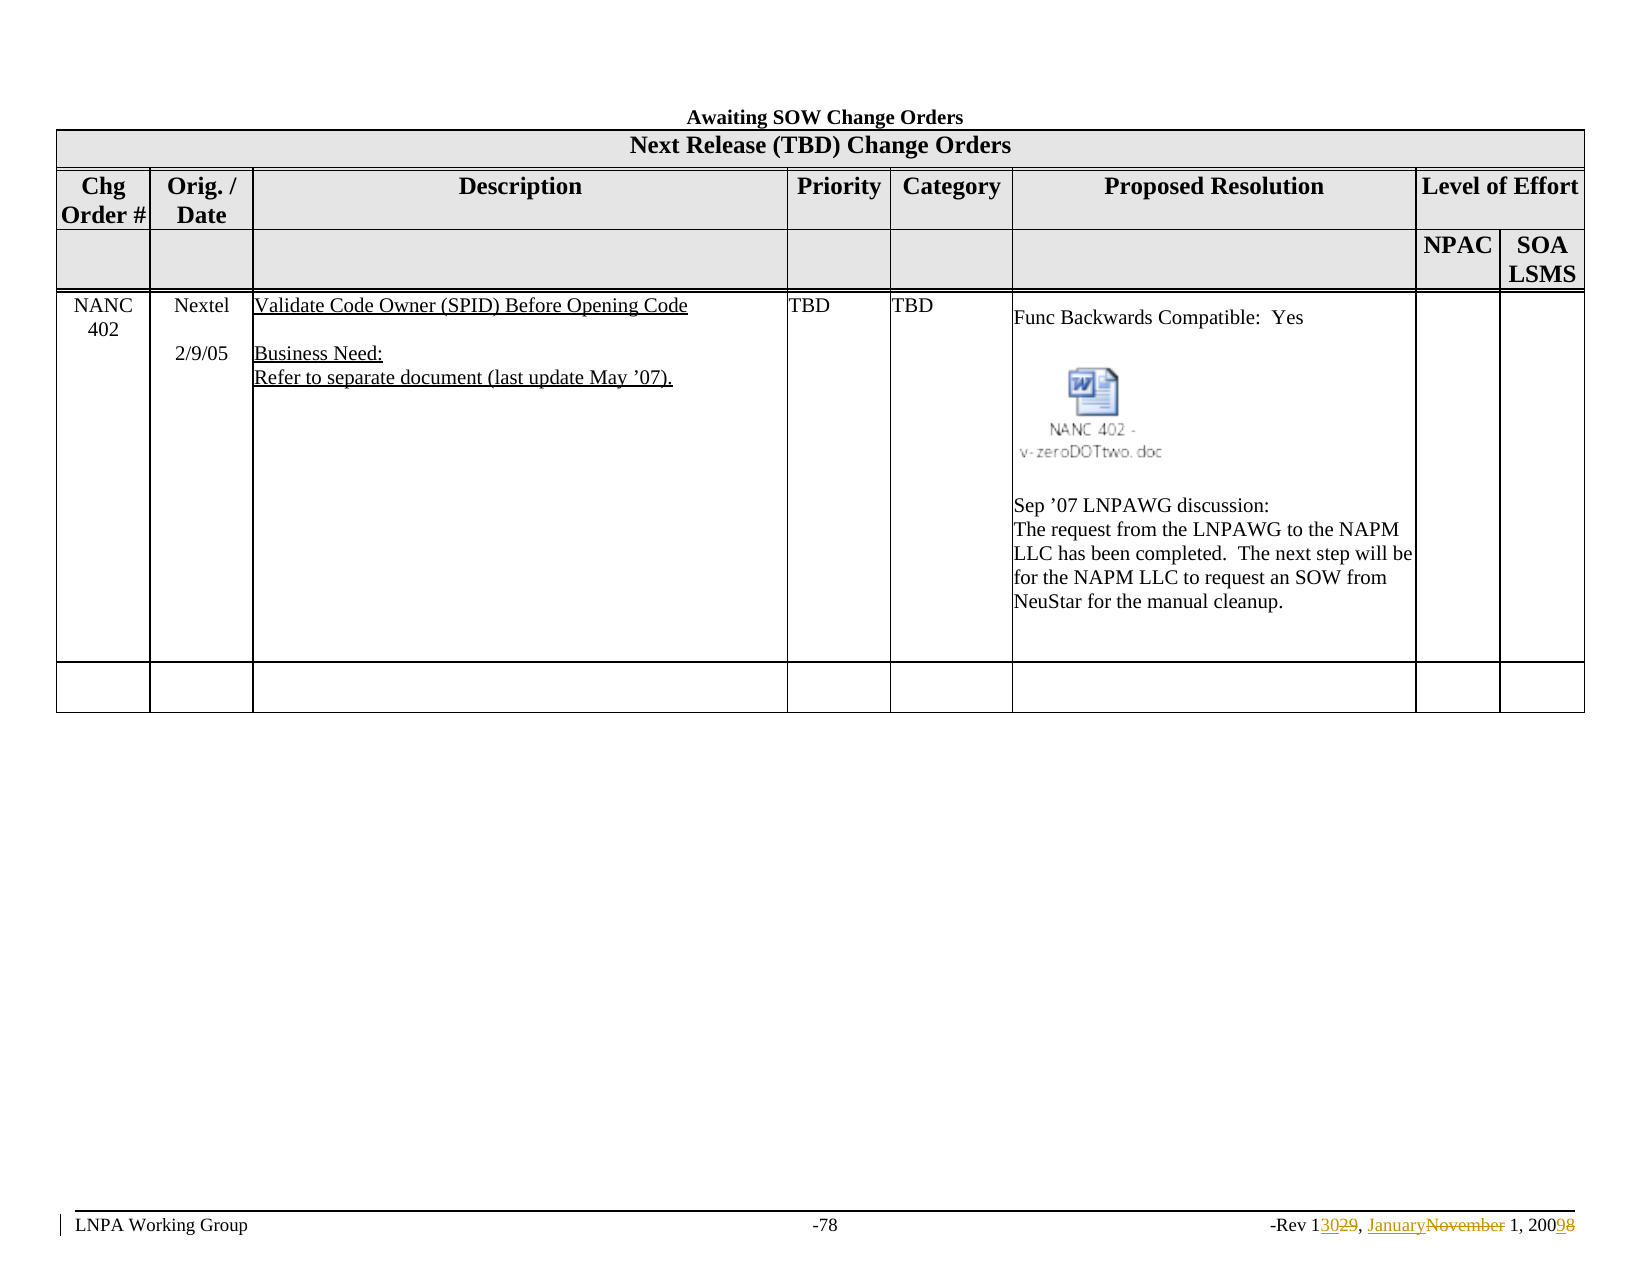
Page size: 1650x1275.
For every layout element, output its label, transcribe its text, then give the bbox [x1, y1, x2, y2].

table_cell NANC 402 [57, 293, 149, 661]
table_cell Orig. / Date [151, 171, 252, 229]
table_cell [151, 663, 252, 712]
table_cell [1013, 663, 1415, 712]
table_cell [1501, 293, 1584, 661]
table_cell [57, 230, 149, 288]
table_cell Chg Order # [57, 171, 149, 229]
table_header Next Release (TBD) Change Orders [57, 131, 1584, 167]
table_cell [891, 663, 1012, 712]
table_cell [151, 230, 252, 288]
table_cell Func Backwards Compatible: Yes Sep ’07 LNPAWG discussion: The request from the LNPAWG to the NAPM LLC has been completed. The next step will be for the NAPM LLC to request an SOW from NeuStar for the manual cleanup. [1013, 293, 1415, 661]
subtitle Awaiting SOW Change Orders [75, 105, 1575, 129]
table_cell [254, 663, 787, 712]
table_cell Description [254, 171, 787, 229]
table_cell [788, 230, 890, 288]
table_cell [788, 663, 890, 712]
table_cell Category [891, 171, 1012, 229]
table_cell [254, 230, 787, 288]
table_cell [1417, 663, 1499, 712]
table_cell [1013, 230, 1415, 288]
table_cell [1501, 663, 1584, 712]
table_cell TBD [891, 293, 1012, 661]
table_cell Validate Code Owner (SPID) Before Opening Code Business Need: Refer to separate document (last update May ’07). [254, 293, 787, 661]
table_cell Proposed Resolution [1013, 171, 1415, 229]
table_cell TBD [788, 293, 890, 661]
table_cell Priority [788, 171, 890, 229]
table_cell SOA LSMS [1501, 230, 1584, 288]
table_cell Level of Effort [1417, 171, 1584, 229]
table_cell [57, 663, 149, 712]
table_cell [1417, 293, 1499, 661]
table_cell Nextel 2/9/05 [151, 293, 252, 661]
table_cell NPAC [1417, 230, 1499, 288]
table_cell [891, 230, 1012, 288]
